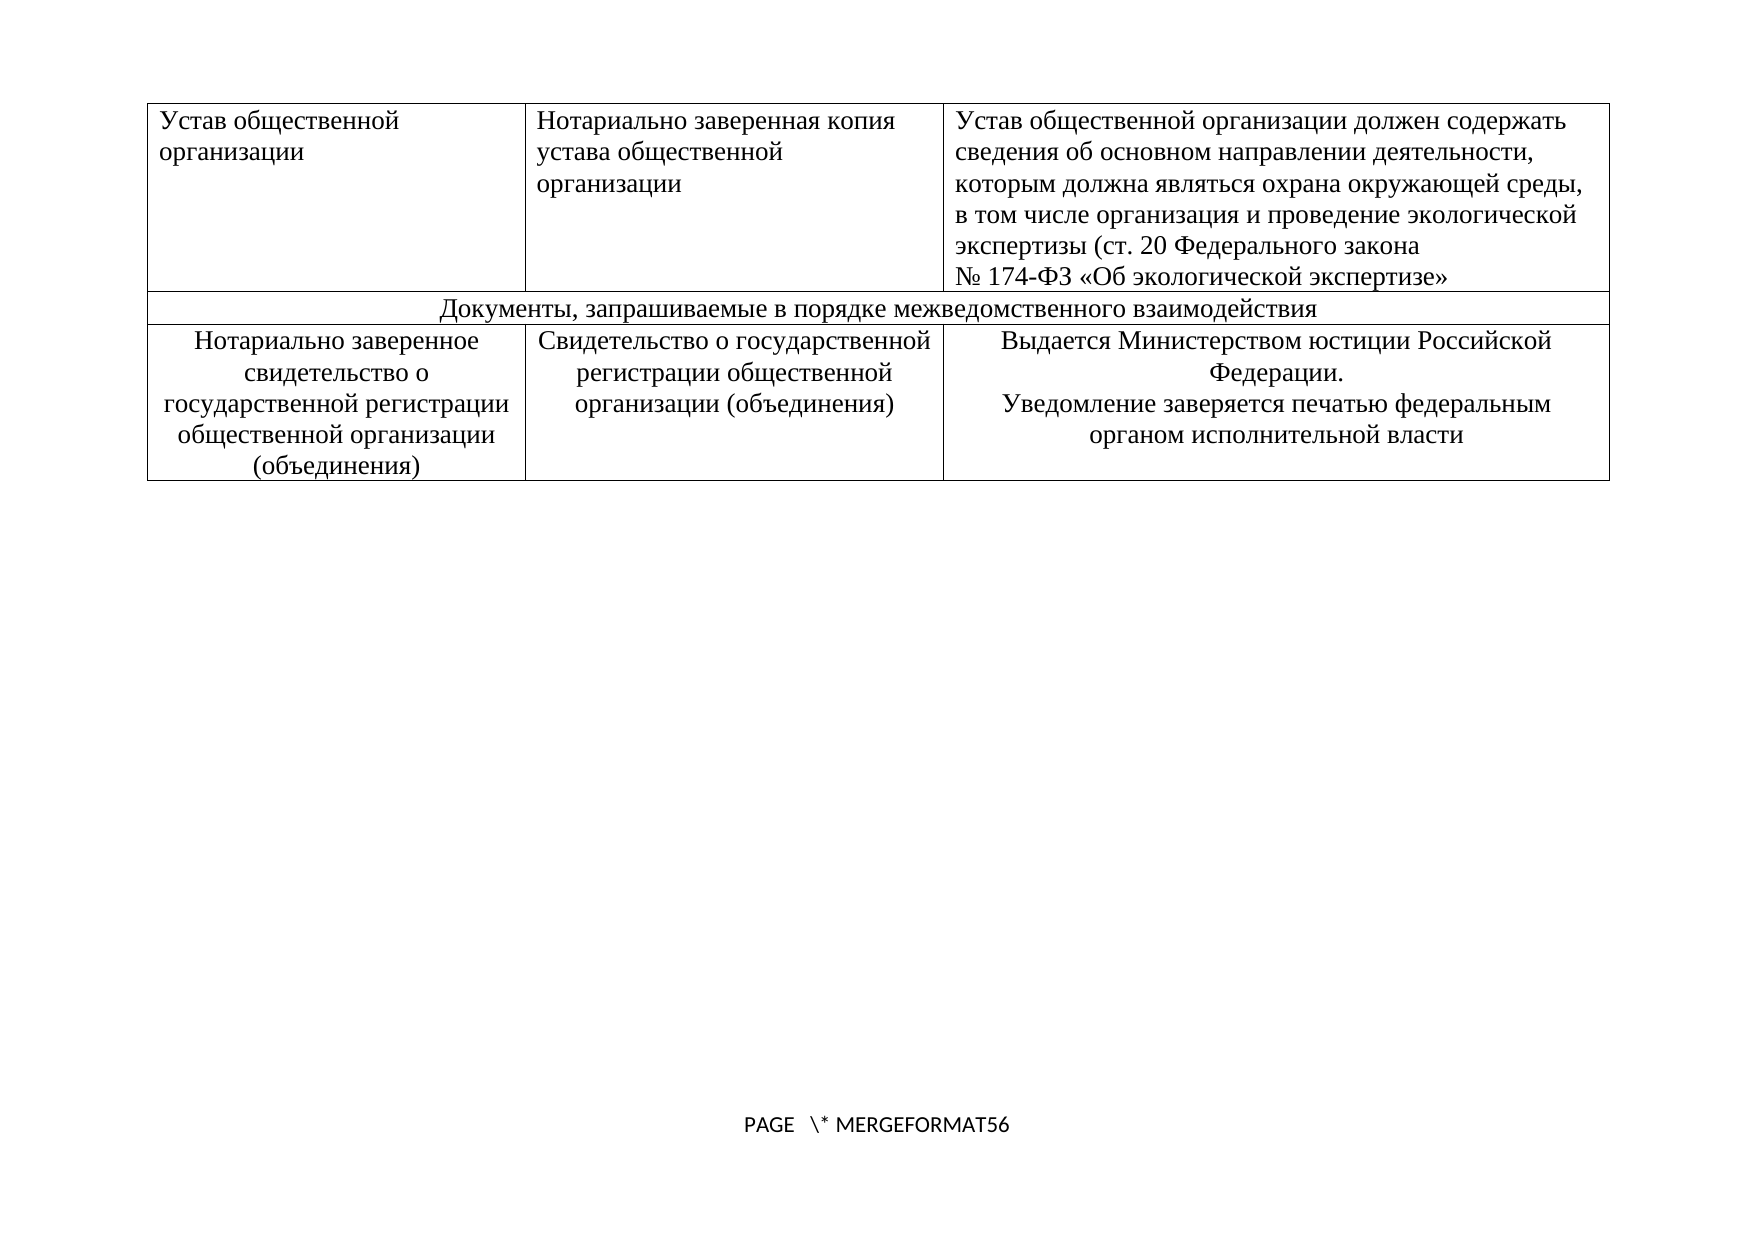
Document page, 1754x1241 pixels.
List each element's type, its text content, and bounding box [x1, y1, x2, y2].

table_cell Документы, запрашиваемые в порядке межведомственного взаимодействия [148, 292, 1609, 323]
table_header Нотариально заверенная копия устава общественной организации [526, 104, 943, 291]
table_header Устав общественной организации должен содержать сведения об основном направлении деятельности, которым должна являться охрана окружающей среды, в том числе организация и проведение экологической экспертизы (ст. 20 Федерального закона № 174-ФЗ «Об экологической экспертизе» [944, 104, 1609, 291]
table_cell Нотариально заверенное свидетельство о государственной регистрации общественной организации (объединения) [148, 325, 525, 480]
table_cell Свидетельство о государственной регистрации общественной организации (объединения) [526, 325, 943, 480]
table_header Устав общественной организации [148, 104, 525, 291]
table_cell Выдается Министерством юстиции Российской Федерации. Уведомление заверяется печатью федеральным органом исполнительной власти [944, 325, 1609, 480]
